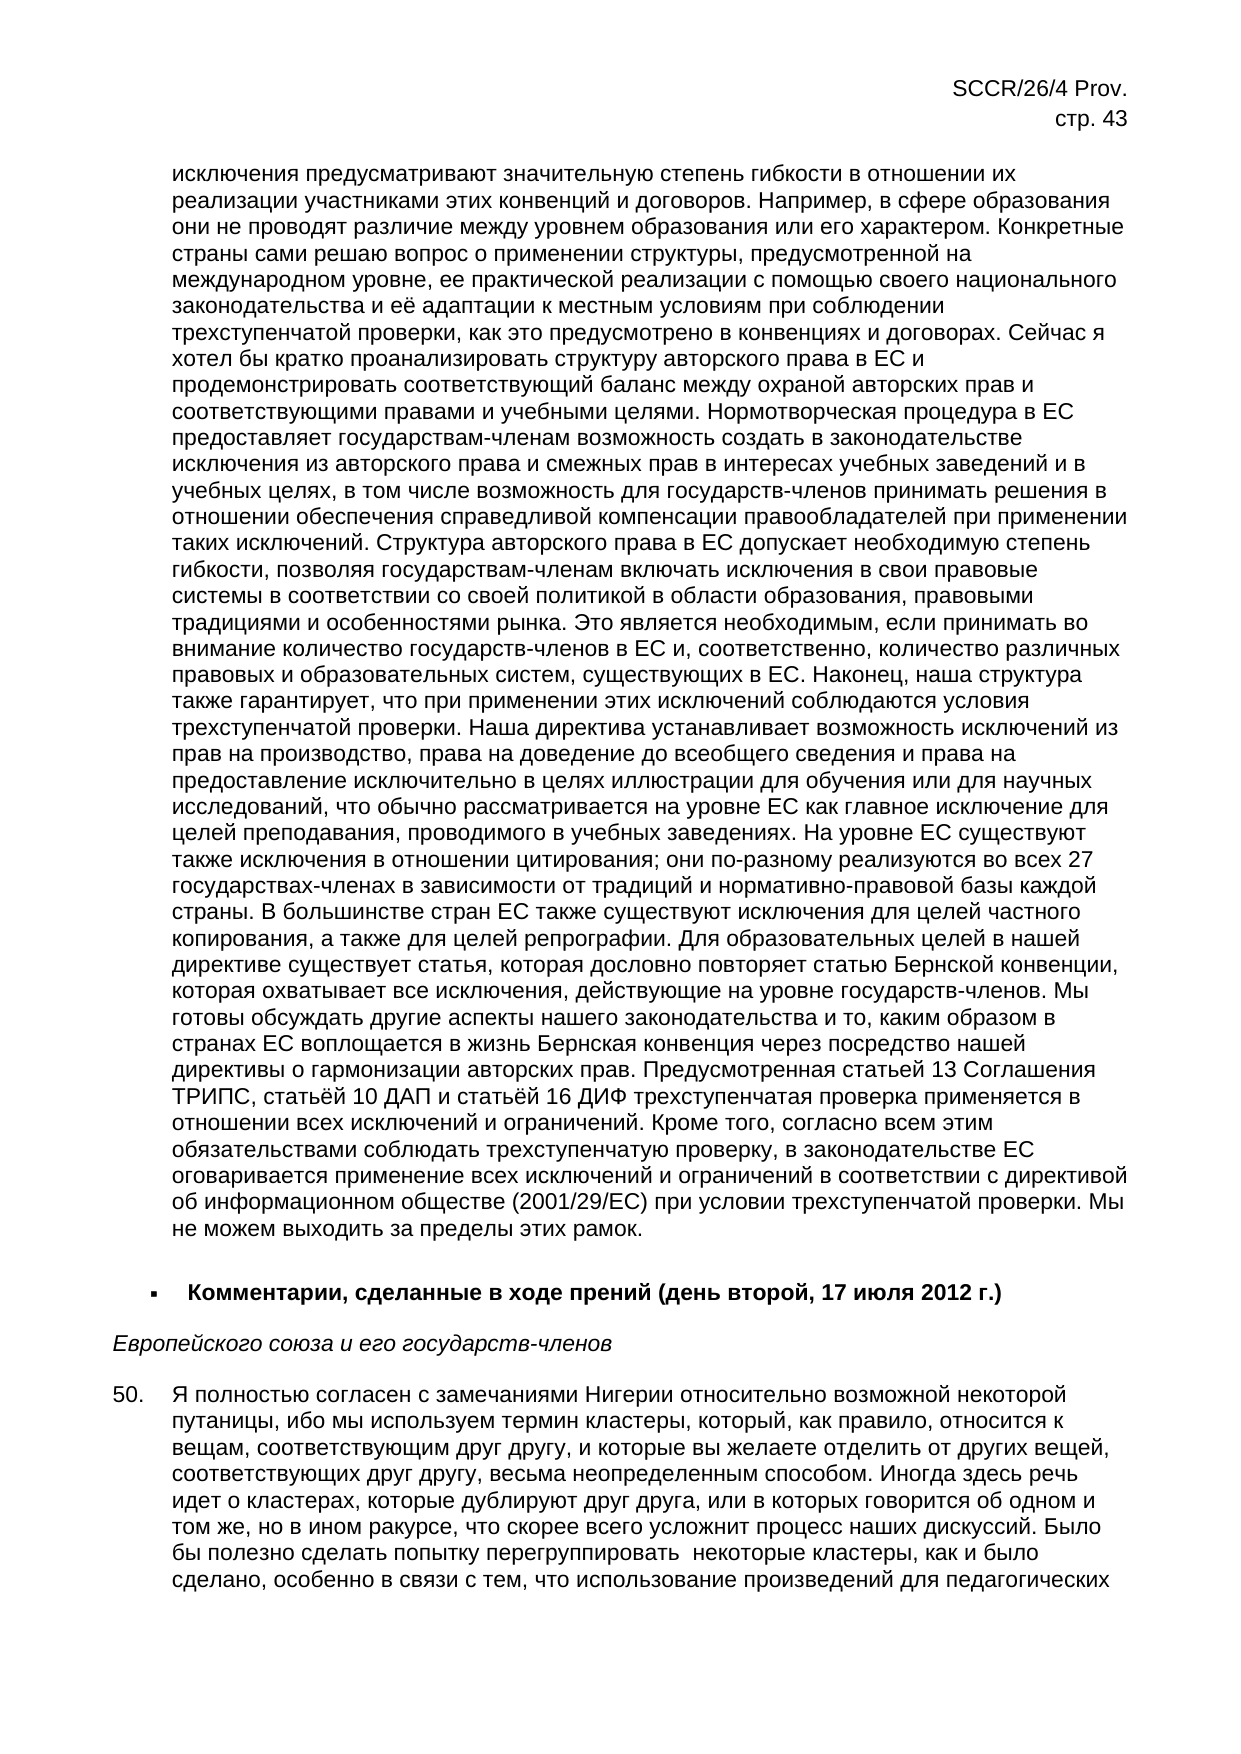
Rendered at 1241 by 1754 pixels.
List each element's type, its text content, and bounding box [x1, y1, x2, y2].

text Европейского союза и его государств-членов [112, 1330, 1128, 1356]
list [112, 1381, 1128, 1592]
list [112, 160, 1128, 1241]
list Комментарии, сделанные в ходе прений (день второй, 17 июля 2012 г.) [150, 1278, 1128, 1305]
